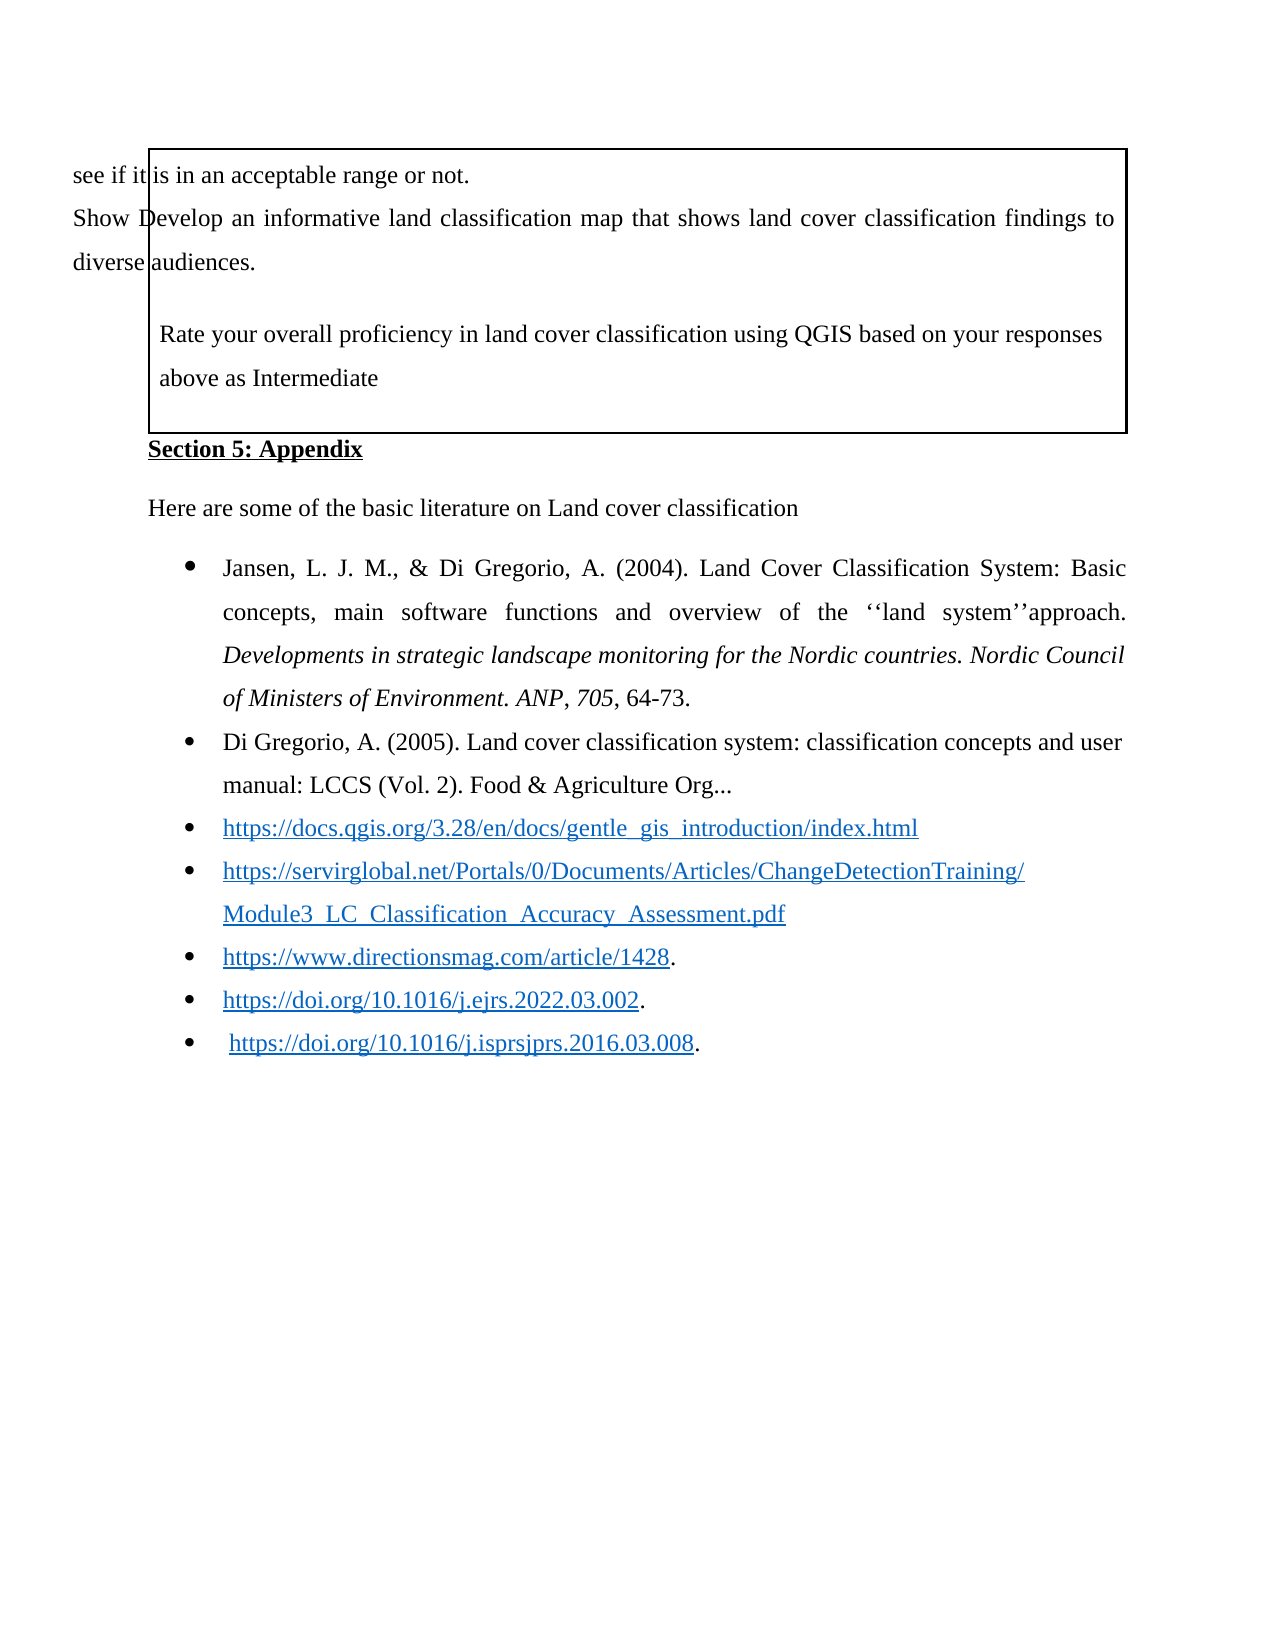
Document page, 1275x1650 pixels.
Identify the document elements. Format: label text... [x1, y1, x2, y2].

list https://servirglobal.net/Portals/0/Documents/Articles/ChangeDetectionTraining/Module3_LC_Classification_Accuracy_Assessment.pdf [185, 856, 1127, 928]
list https://doi.org/10.1016/j.ejrs.2022.03.002. [185, 985, 1127, 1014]
list https://www.directionsmag.com/article/1428. [185, 942, 1127, 971]
list Di Gregorio, A. (2005). Land cover classification system: classification concepts and user manual: LCCS (Vol. 2). Food & Agriculture Org... [185, 727, 1127, 798]
list https://doi.org/10.1016/j.isprsjprs.2016.03.008. [185, 1028, 1127, 1057]
text Here are some of the basic literature on Land cover classification [148, 493, 1127, 522]
text Section 5: Appendix [148, 434, 1127, 462]
list https://docs.qgis.org/3.28/en/docs/gentle_gis_introduction/index.html [185, 813, 1127, 842]
list Jansen, L. J. M., & Di Gregorio, A. (2004). Land Cover Classification System: Basic concepts, main software functions and overview of the ‘‘land system’’approach. Developments in strategic landscape monitoring for the Nordic countries. Nordic Council of Ministers of Environment. ANP, 705, 64-73. [185, 553, 1127, 712]
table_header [150, 150, 1125, 432]
